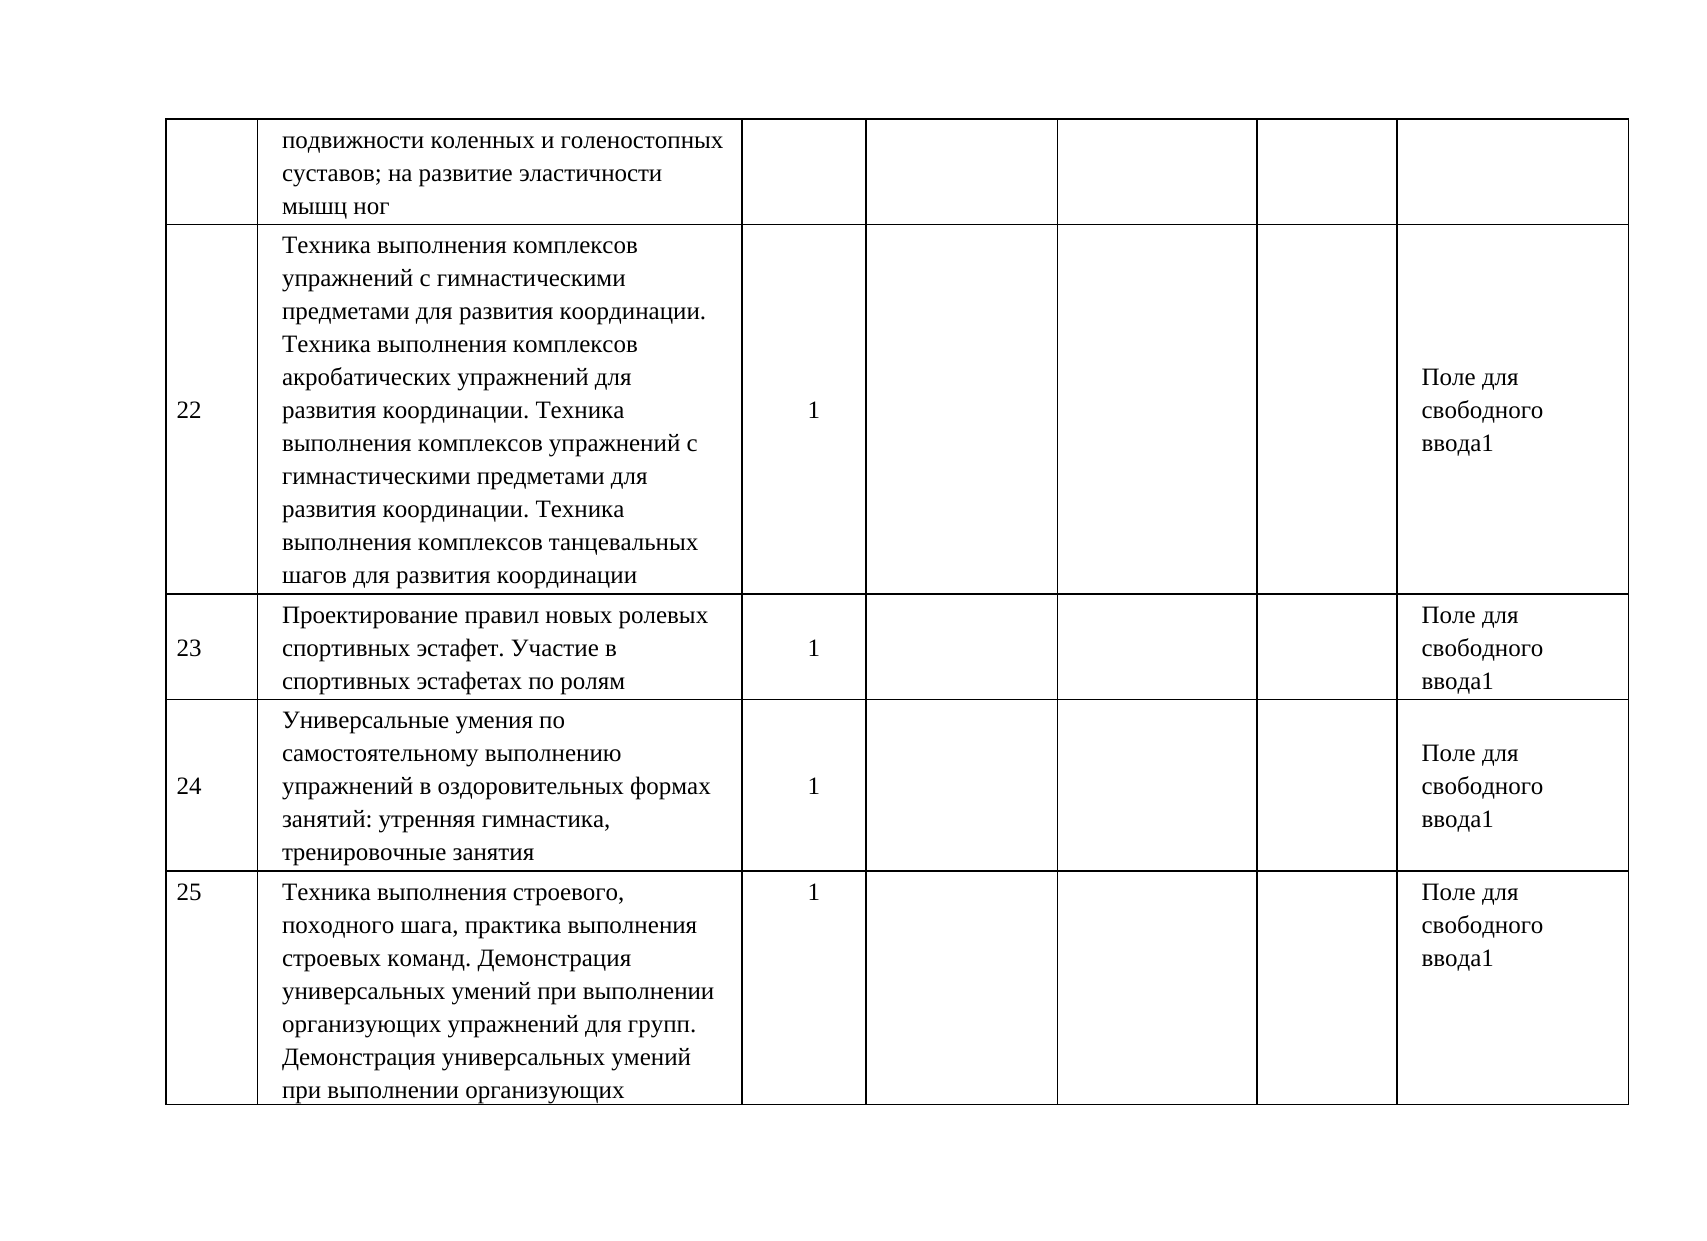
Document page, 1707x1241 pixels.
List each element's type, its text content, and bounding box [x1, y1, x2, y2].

table_cell [1258, 595, 1396, 698]
table_cell [1058, 872, 1256, 1104]
table_cell [1258, 120, 1396, 223]
table_cell 1 [743, 225, 865, 593]
table_cell [867, 225, 1057, 593]
table_cell 25 [167, 872, 257, 1104]
table_cell [1058, 595, 1256, 698]
table_cell 1 [743, 120, 865, 223]
table_cell [1258, 225, 1396, 593]
table_cell Универсальные умения по самостоятельному выполнению упражнений в оздоровительных формах занятий: утренняя гимнастика, тренировочные занятия [258, 700, 741, 870]
table_cell [1258, 700, 1396, 870]
table_cell [867, 872, 1057, 1104]
table_cell [1058, 700, 1256, 870]
table_cell [1258, 872, 1396, 1104]
table_cell [867, 700, 1057, 870]
table_cell 21 [167, 120, 257, 223]
table_cell [867, 595, 1057, 698]
table_cell Поле для свободного ввода1 [1398, 225, 1628, 593]
table_cell 23 [167, 595, 257, 698]
table_cell Поле для свободного ввода1 [1398, 700, 1628, 870]
table_cell Техника выполнения комплексов упражнений с гимнастическими предметами для развития координации. Техника выполнения комплексов акробатических упражнений для развития координации. Техника выполнения комплексов упражнений с гимнастическими предметами для развития координации. Техника выполнения комплексов танцевальных шагов для развития координации [258, 225, 741, 593]
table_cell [258, 120, 741, 223]
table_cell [1398, 872, 1628, 1104]
table_cell 22 [167, 225, 257, 593]
table_cell [867, 120, 1057, 223]
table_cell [1398, 120, 1628, 223]
table_cell 24 [167, 700, 257, 870]
table_cell 1 [743, 872, 865, 1104]
table_cell Поле для свободного ввода1 [1398, 595, 1628, 698]
table_cell 1 [743, 595, 865, 698]
table_cell [1058, 225, 1256, 593]
table_cell [1058, 120, 1256, 223]
table_cell Проектирование правил новых ролевых спортивных эстафет. Участие в спортивных эстафетах по ролям [258, 595, 741, 698]
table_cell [258, 872, 741, 1104]
table_cell 1 [743, 700, 865, 870]
